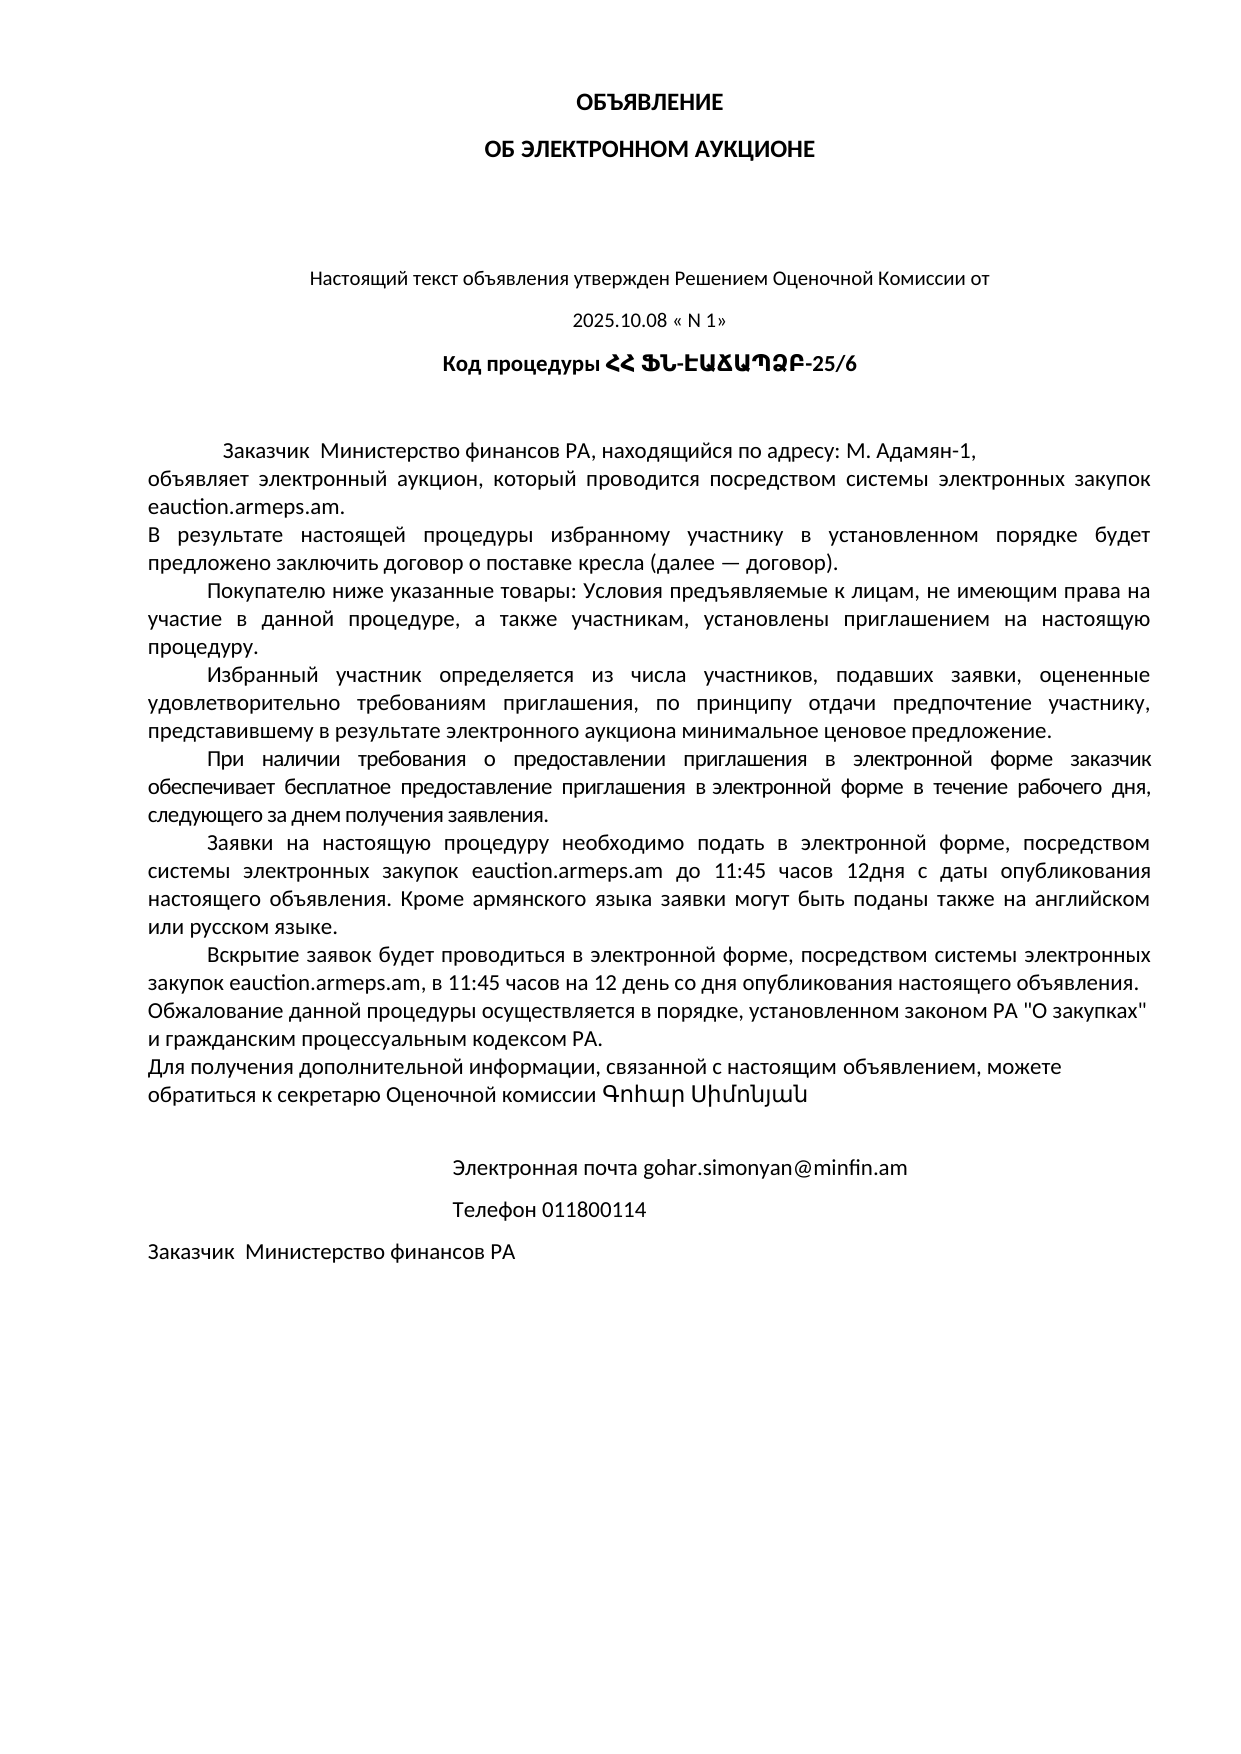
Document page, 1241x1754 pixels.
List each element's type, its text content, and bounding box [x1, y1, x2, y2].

text Обжалование данной процедуры осуществляется в порядке, установленном законом РА "О закупках" и гражданским процессуальным кодексом РА. [148, 996, 1152, 1052]
text Настоящий текст объявления утвержден Решением Оценочной Комиссии от [148, 265, 1152, 290]
text Вскрытие заявок будет проводиться в электронной форме, посредством системы электронных закупок eauction.armeps.am, в 11:45 часов на 12 день со дня опубликования настоящего объявления. [148, 940, 1152, 996]
text 2025.10.08 « N 1» [148, 307, 1152, 332]
text Электронная почта gohar.simonyan@minfin.am [148, 1153, 1152, 1181]
text Заказчик Министерство финансов РА [148, 1237, 1152, 1265]
text Покупателю ниже указанные товары: Условия предъявляемые к лицам, не имеющим права на участие в данной процедуре, а также участникам, установлены приглашением на настоящую процедуру. [148, 576, 1152, 660]
text Для получения дополнительной информации, связанной с настоящим объявлением, можете обратиться к секретарю Оценочной комиссии Գոհար Սիմոնյան [148, 1052, 1152, 1108]
text Телефон 011800114 [148, 1195, 1152, 1223]
text Заказчик Министерство финансов РА, находящийся по адресу: М. Адамян-1, [148, 436, 1152, 464]
text В результате настоящей процедуры избранному участнику в установленном порядке будет предложено заключить договор о поставке кресла (далее — договор). [148, 520, 1152, 576]
text ОБ ЭЛЕКТРОННОМ АУКЦИОНЕ [148, 134, 1152, 164]
text Код процедуры ՀՀ ՖՆ-ԷԱՃԱՊՁԲ-25/6 [148, 349, 1152, 377]
text ОБЪЯВЛЕНИЕ [148, 86, 1152, 117]
text объявляет электронный аукцион, который проводится посредством системы электронных закупок eauction.armeps.am. [148, 464, 1152, 520]
text При наличии требования о предоставлении приглашения в электронной форме заказчик обеспечивает бесплатное предоставление приглашения в электронной форме в течение рабочего дня, следующего за днем получения заявления. [148, 744, 1152, 828]
text Избранный участник определяется из числа участников, подавших заявки, оцененные удовлетворительно требованиям приглашения, по принципу отдачи предпочтение участнику, представившему в результате электронного аукциона минимальное ценовое предложение. [148, 660, 1152, 744]
text Заявки на настоящую процедуру необходимо подать в электронной форме, посредством системы электронных закупок eauction.armeps.am до 11:45 часов 12дня с даты опубликования настоящего объявления. Кроме армянского языка заявки могут быть поданы также на английском или русском языке. [148, 828, 1152, 940]
